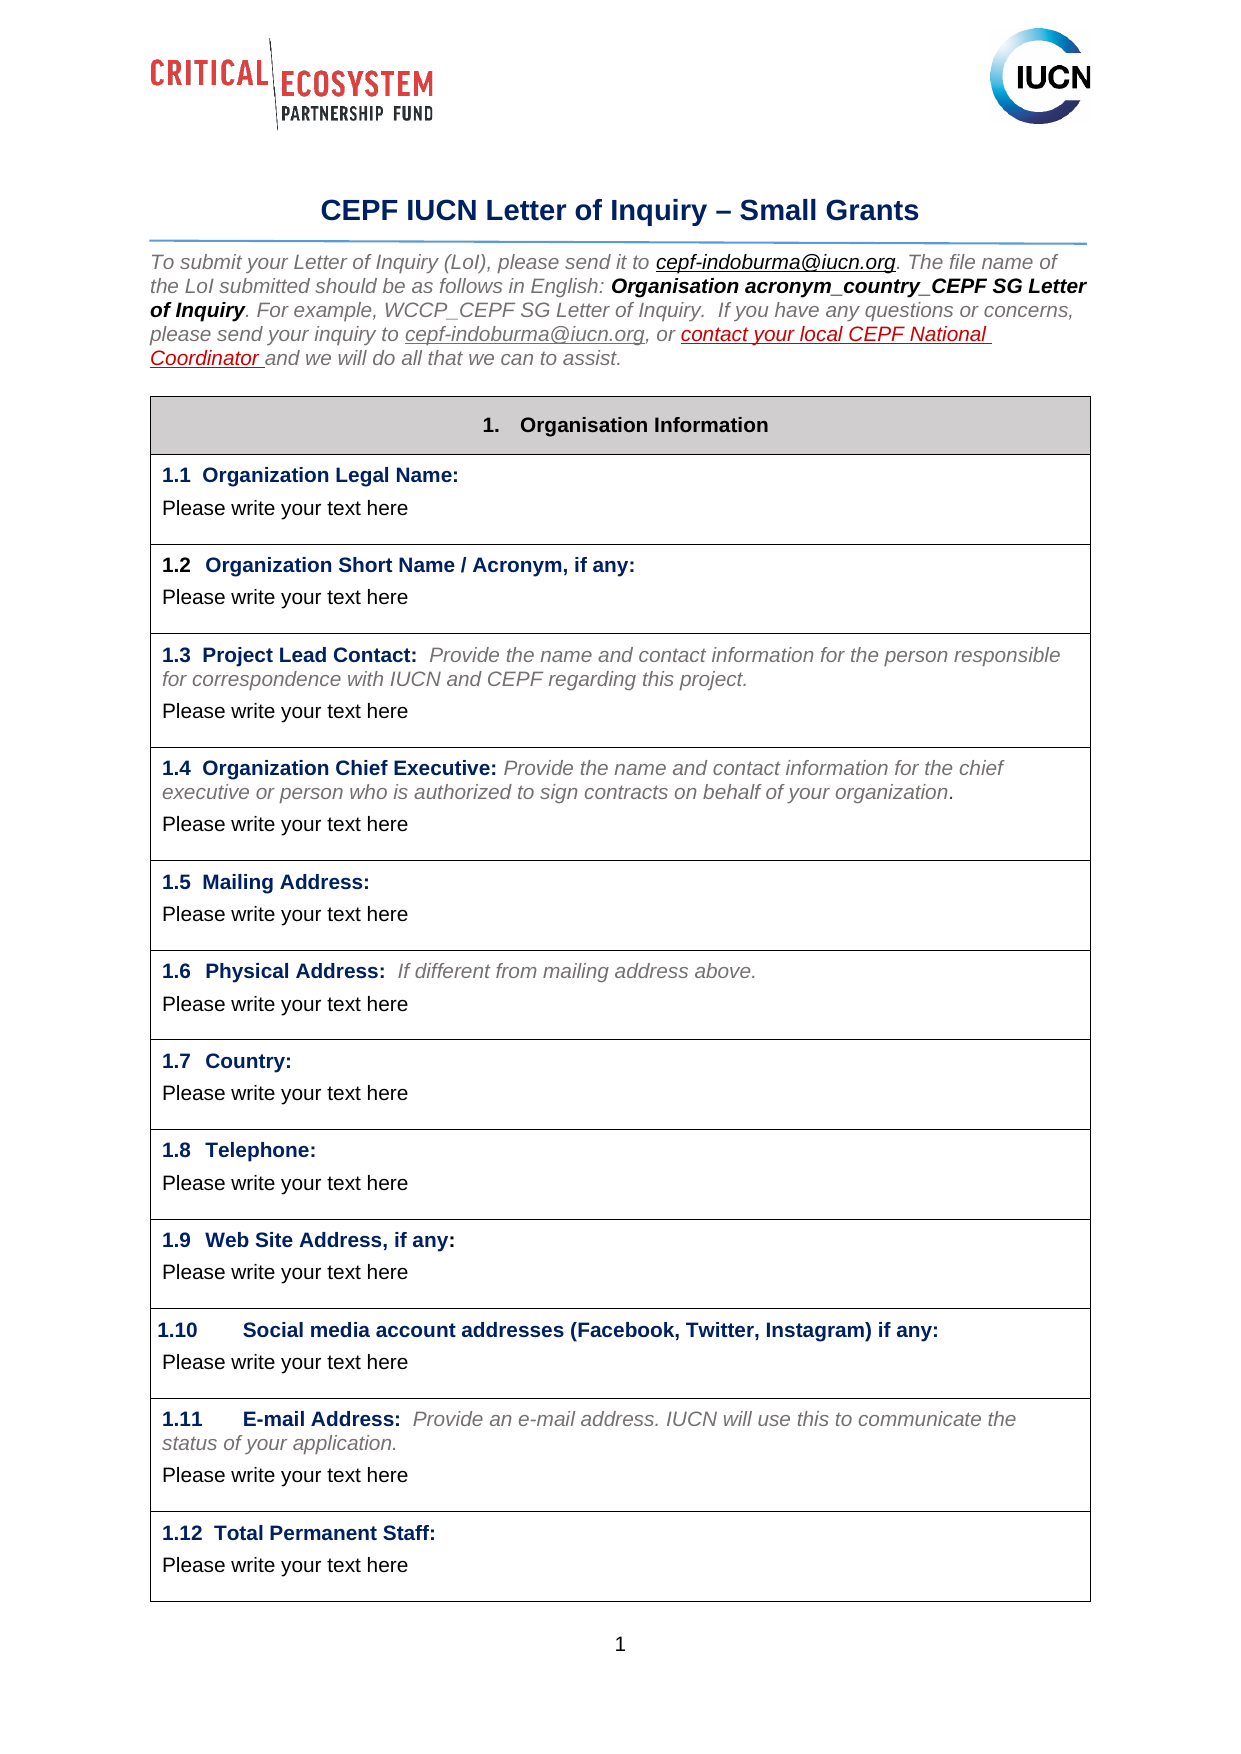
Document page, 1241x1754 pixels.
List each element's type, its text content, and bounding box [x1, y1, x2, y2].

table_cell E-mail Address: Provide an e-mail address. IUCN will use this to communicate the status of your application. Please write your text here [151, 1399, 1090, 1511]
table_cell Physical Address: If different from mailing address above. Please write your text here [151, 951, 1090, 1039]
table_cell Country: Please write your text here [151, 1040, 1090, 1129]
table_cell 1.12 Total Permanent Staff: Please write your text here [151, 1512, 1090, 1601]
table_cell 1.5 Mailing Address: Please write your text here [151, 861, 1090, 950]
picture [990, 28, 1091, 124]
table_cell Telephone: Please write your text here [151, 1130, 1090, 1218]
table_cell Organization Short Name / Acronym, if any: Please write your text here [151, 545, 1090, 633]
title CEPF IUCN Letter of Inquiry – Small Grants [150, 192, 1090, 226]
table_cell Web Site Address, if any: Please write your text here [151, 1220, 1090, 1308]
table_header Organisation Information [151, 397, 1090, 454]
table_cell 1.1 Organization Legal Name: Please write your text here [151, 455, 1090, 543]
table_cell Social media account addresses (Facebook, Twitter, Instagram) if any: Please write your text here [151, 1309, 1090, 1398]
picture [150, 37, 433, 131]
table_cell 1.4 Organization Chief Executive: Provide the name and contact information for the chief executive or person who is authorized to sign contracts on behalf of your organization. Please write your text here [151, 748, 1090, 860]
text To submit your Letter of Inquiry (LoI), please send it to cepf-indoburma@iucn.org. The file name of the LoI submitted should be as follows in English: Organisation acronym_country_CEPF SG Letter of Inquiry. For example, WCCP_CEPF SG Letter of Inquiry. If you have any questions or concerns, please send your inquiry to cepf-indoburma@iucn.org, or contact your local CEPF National Coordinator and we will do all that we can to assist. [150, 250, 1090, 370]
table_cell 1.3 Project Lead Contact: Provide the name and contact information for the person responsible for correspondence with IUCN and CEPF regarding this project. Please write your text here [151, 634, 1090, 747]
